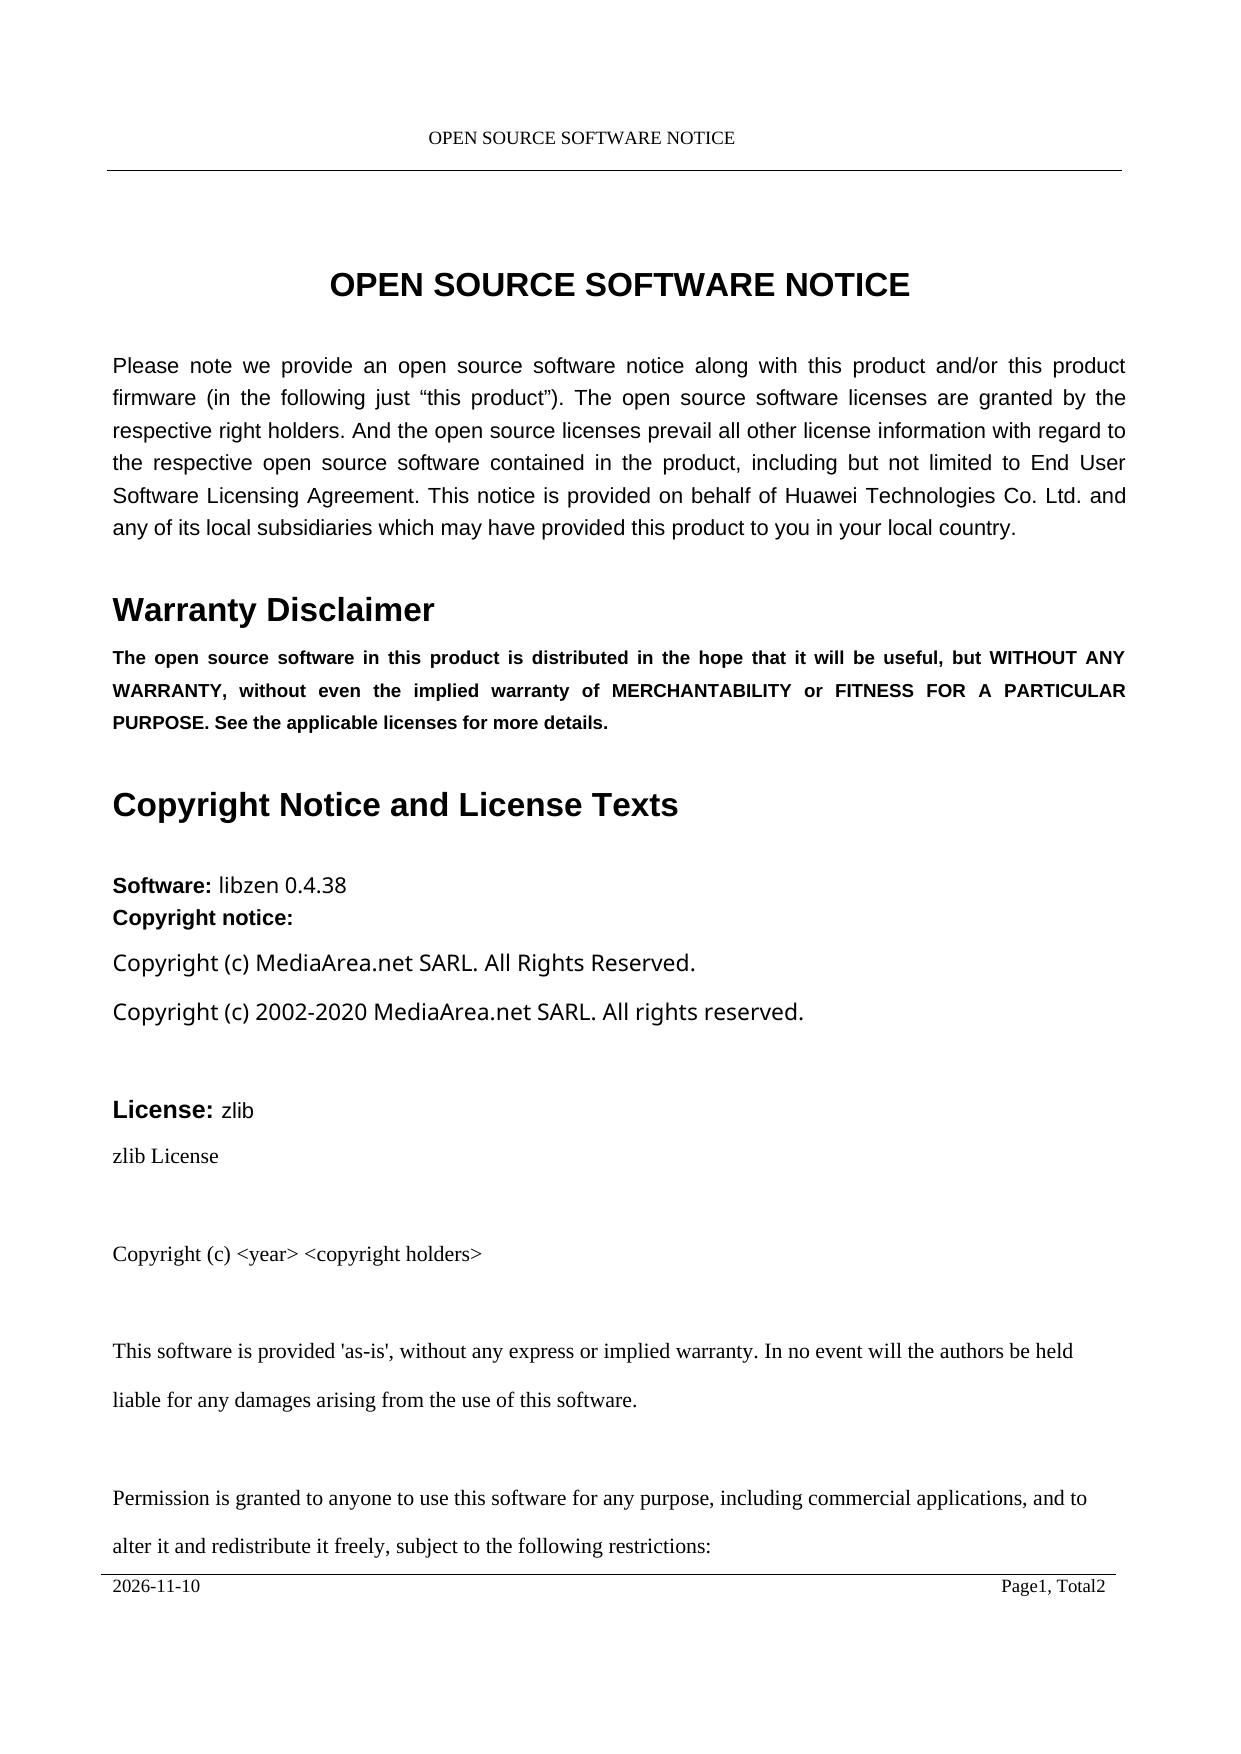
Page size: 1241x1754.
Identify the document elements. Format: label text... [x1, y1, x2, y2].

text Copyright Notice and License Texts [112, 771, 1128, 836]
text OPEN SOURCE SOFTWARE NOTICE [112, 251, 1128, 316]
text Please note we provide an open source software notice along with this product and/or this product firmware (in the following just “this product”). The open source software licenses are granted by the respective right holders. And the open source licenses prevail all other license information with regard to the respective open source software contained in the product, including but not limited to End User Software Licensing Agreement. This notice is provided on behalf of Huawei Technologies Co. Ltd. and any of its local subsidiaries which may have provided this product to you in your local country. [112, 349, 1128, 544]
text Copyright notice: [112, 901, 1128, 934]
text The open source software in this product is distributed in the hope that it will be useful, but WITHOUT ANY WARRANTY, without even the implied warranty of MERCHANTABILITY or FITNESS FOR A PARTICULAR PURPOSE. See the applicable licenses for more details. [112, 641, 1128, 739]
text Software: libzen 0.4.38 [112, 869, 1128, 901]
text Copyright (c) MediaArea.net SARL. All Rights Reserved. Copyright (c) 2002-2020 MediaArea.net SARL. All rights reserved. [112, 947, 1128, 1077]
text Warranty Disclaimer [112, 576, 1128, 641]
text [112, 1140, 1128, 1562]
text License: zlib [112, 1093, 1128, 1125]
